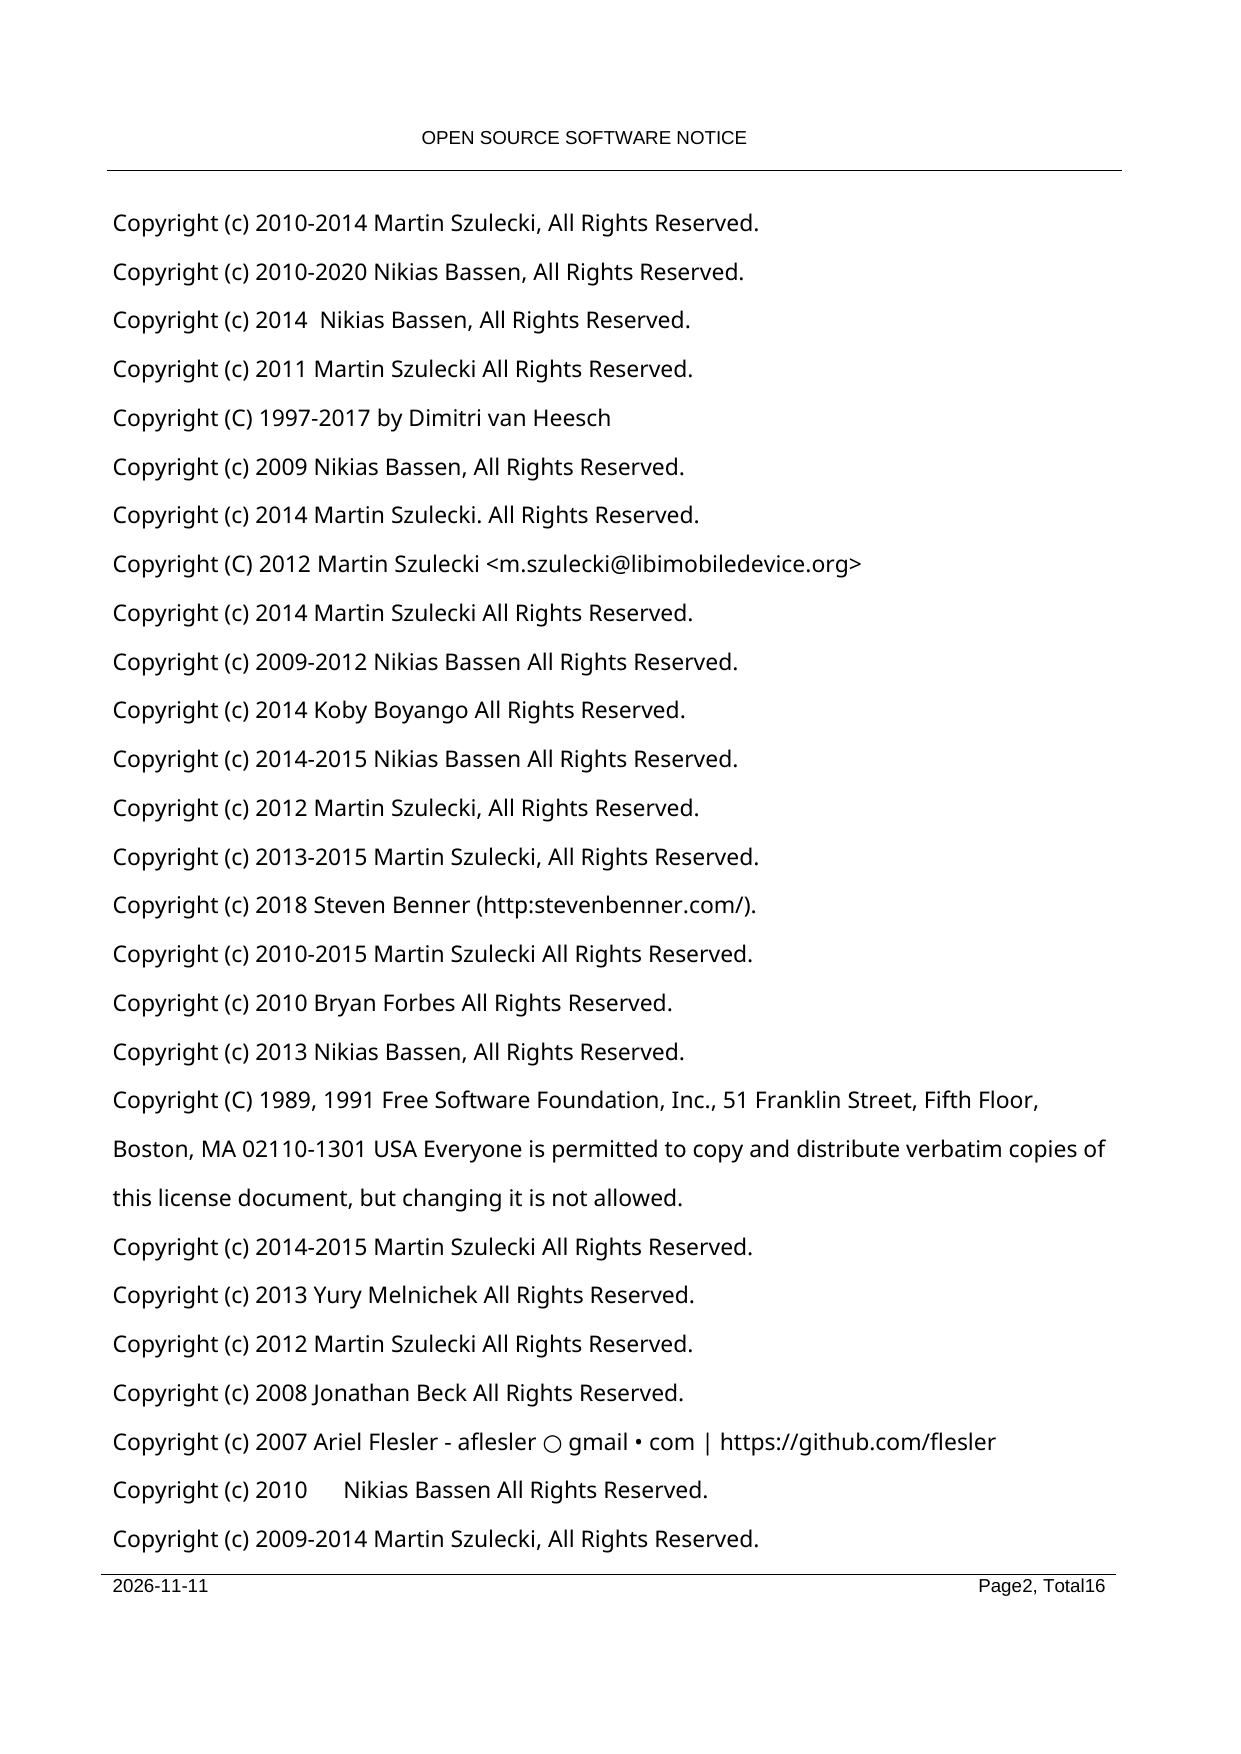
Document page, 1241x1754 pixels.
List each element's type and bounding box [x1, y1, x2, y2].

text [112, 206, 1128, 1555]
